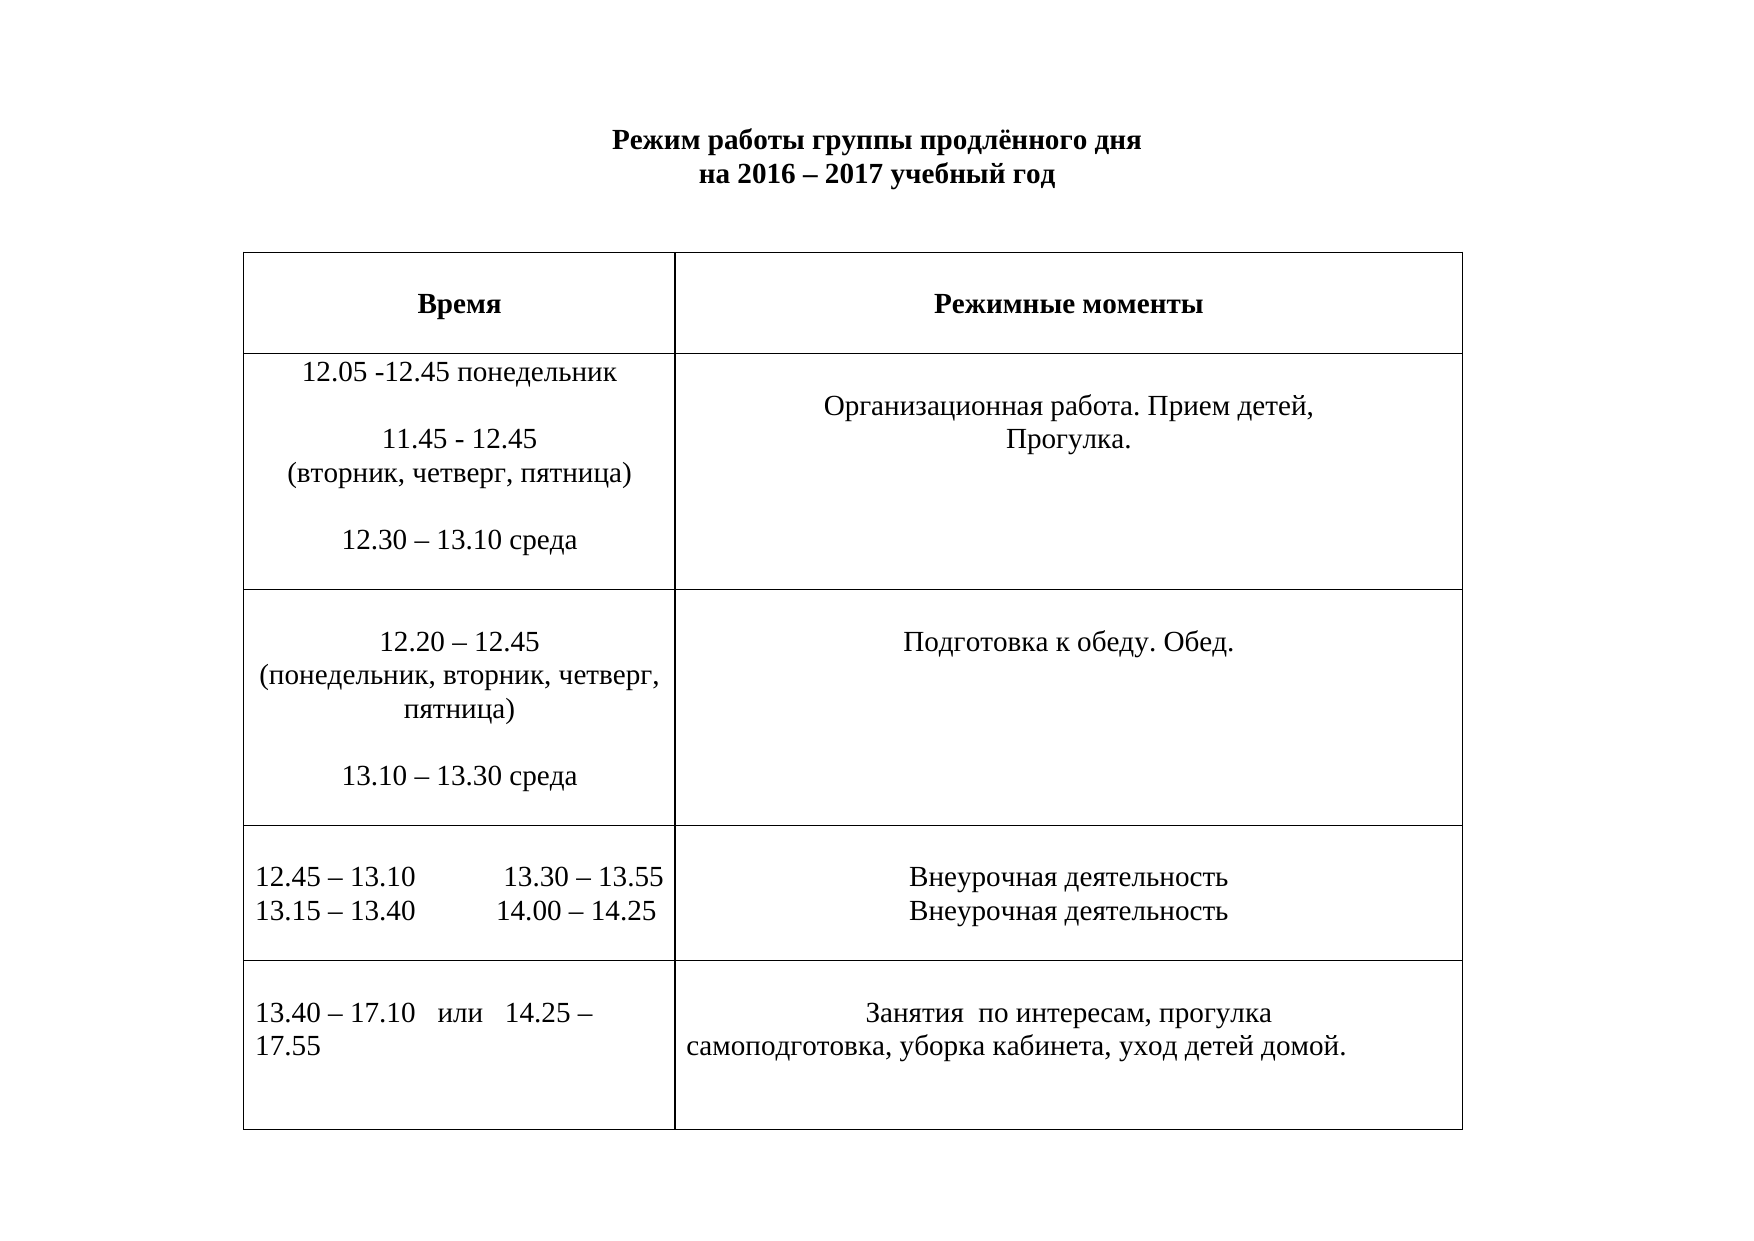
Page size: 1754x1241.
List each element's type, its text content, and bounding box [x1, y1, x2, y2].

table_cell 13.40 – 17.10 или 14.25 – 17.55 [244, 961, 674, 1129]
text Режим работы группы продлённого дня [75, 122, 1679, 156]
table_cell Подготовка к обеду. Обед. [676, 590, 1462, 825]
table_header Время [244, 253, 674, 353]
table_cell Занятия по интересам, прогулка самоподготовка, уборка кабинета, уход детей домой. [676, 961, 1462, 1129]
table_cell Внеурочная деятельность Внеурочная деятельность [676, 826, 1462, 960]
table_header Режимные моменты [676, 253, 1462, 353]
table_cell Организационная работа. Прием детей, Прогулка. [676, 354, 1462, 589]
table_cell 12.45 – 13.10 13.30 – 13.55 13.15 – 13.40 14.00 – 14.25 [244, 826, 674, 960]
table_cell 12.05 -12.45 понедельник 11.45 - 12.45 (вторник, четверг, пятница) 12.30 – 13.10 среда [244, 354, 674, 589]
table_cell 12.20 – 12.45 (понедельник, вторник, четверг, пятница) 13.10 – 13.30 среда [244, 590, 674, 825]
text на 2016 – 2017 учебный год [75, 156, 1679, 189]
